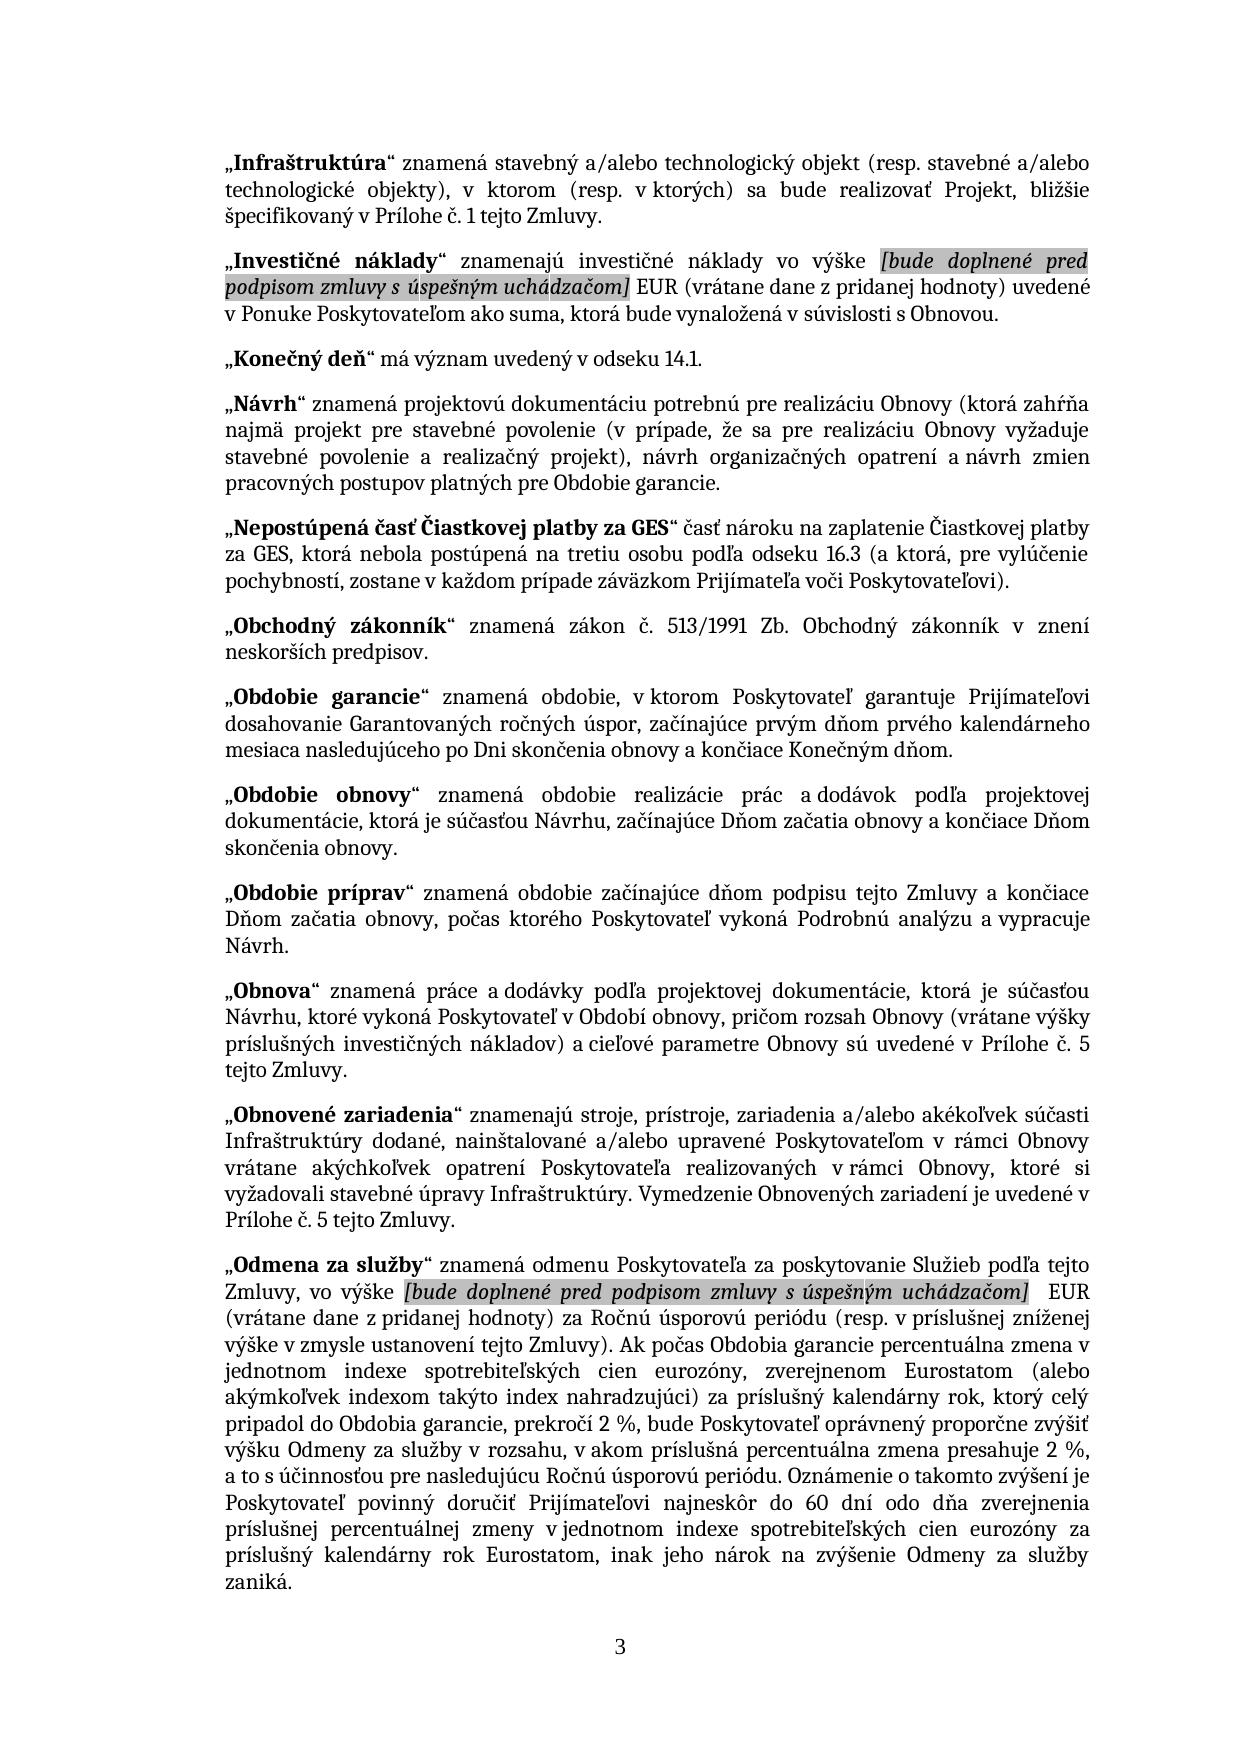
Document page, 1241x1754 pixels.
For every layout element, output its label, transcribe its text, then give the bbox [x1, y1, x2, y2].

text „Obdobie obnovy“ znamená obdobie realizácie prác a dodávok podľa projektovej dokumentácie, ktorá je súčasťou Návrhu, začínajúce Dňom začatia obnovy a končiace Dňom skončenia obnovy. [225, 782, 1090, 861]
text „Nepostúpená časť Čiastkovej platby za GES“ časť nároku na zaplatenie Čiastkovej platby za GES, ktorá nebola postúpená na tretiu osobu podľa odseku 16.3 (a ktorá, pre vylúčenie pochybností, zostane v každom prípade záväzkom Prijímateľa voči Poskytovateľovi). [225, 515, 1090, 594]
text „Odmena za služby“ znamená odmenu Poskytovateľa za poskytovanie Služieb podľa tejto Zmluvy, vo výške [bude doplnené pred podpisom zmluvy s úspešným uchádzačom] EUR (vrátane dane z pridanej hodnoty) za Ročnú úsporovú periódu (resp. v príslušnej zníženej výške v zmysle ustanovení tejto Zmluvy). Ak počas Obdobia garancie percentuálna zmena v jednotnom indexe spotrebiteľských cien eurozóny, zverejnenom Eurostatom (alebo akýmkoľvek indexom takýto index nahradzujúci) za príslušný kalendárny rok, ktorý celý pripadol do Obdobia garancie, prekročí 2 %, bude Poskytovateľ oprávnený proporčne zvýšiť výšku Odmeny za služby v rozsahu, v akom príslušná percentuálna zmena presahuje 2 %, a to s účinnosťou pre nasledujúcu Ročnú úsporovú periódu. Oznámenie o takomto zvýšení je Poskytovateľ povinný doručiť Prijímateľovi najneskôr do 60 dní odo dňa zverejnenia príslušnej percentuálnej zmeny v jednotnom indexe spotrebiteľských cien eurozóny za príslušný kalendárny rok Eurostatom, inak jeho nárok na zvýšenie Odmeny za služby zaniká. [225, 1252, 1090, 1595]
text „Obnovené zariadenia“ znamenajú stroje, prístroje, zariadenia a/alebo akékoľvek súčasti Infraštruktúry dodané, nainštalované a/alebo upravené Poskytovateľom v rámci Obnovy vrátane akýchkoľvek opatrení Poskytovateľa realizovaných v rámci Obnovy, ktoré si vyžadovali stavebné úpravy Infraštruktúry. Vymedzenie Obnovených zariadení je uvedené v Prílohe č. 5 tejto Zmluvy. [225, 1102, 1090, 1233]
text „Investičné náklady“ znamenajú investičné náklady vo výške [bude doplnené pred podpisom zmluvy s úspešným uchádzačom] EUR (vrátane dane z pridanej hodnoty) uvedené v Ponuke Poskytovateľom ako suma, ktorá bude vynaložená v súvislosti s Obnovou. [225, 248, 1090, 327]
text „Návrh“ znamená projektovú dokumentáciu potrebnú pre realizáciu Obnovy (ktorá zahŕňa najmä projekt pre stavebné povolenie (v prípade, že sa pre realizáciu Obnovy vyžaduje stavebné povolenie a realizačný projekt), návrh organizačných opatrení a návrh zmien pracovných postupov platných pre Obdobie garancie. [225, 391, 1090, 496]
text „Konečný deň“ má význam uvedený v odseku 14.1. [225, 346, 1090, 372]
text „Obnova“ znamená práce a dodávky podľa projektovej dokumentácie, ktorá je súčasťou Návrhu, ktoré vykoná Poskytovateľ v Období obnovy, pričom rozsah Obnovy (vrátane výšky príslušných investičných nákladov) a cieľové parametre Obnovy sú uvedené v Prílohe č. 5 tejto Zmluvy. [225, 978, 1090, 1083]
text „Obdobie príprav“ znamená obdobie začínajúce dňom podpisu tejto Zmluvy a končiace Dňom začatia obnovy, počas ktorého Poskytovateľ vykoná Podrobnú analýzu a vypracuje Návrh. [225, 880, 1090, 959]
list „Obchodný zákonník“ znamená zákon č. 513/1991 Zb. Obchodný zákonník v znení neskorších predpisov. [225, 613, 1090, 665]
text „Obdobie garancie“ znamená obdobie, v ktorom Poskytovateľ garantuje Prijímateľovi dosahovanie Garantovaných ročných úspor, začínajúce prvým dňom prvého kalendárneho mesiaca nasledujúceho po Dni skončenia obnovy a končiace Konečným dňom. [225, 684, 1090, 763]
text „Infraštruktúra“ znamená stavebný a/alebo technologický objekt (resp. stavebné a/alebo technologické objekty), v ktorom (resp. v ktorých) sa bude realizovať Projekt, bližšie špecifikovaný v Prílohe č. 1 tejto Zmluvy. [225, 150, 1090, 229]
